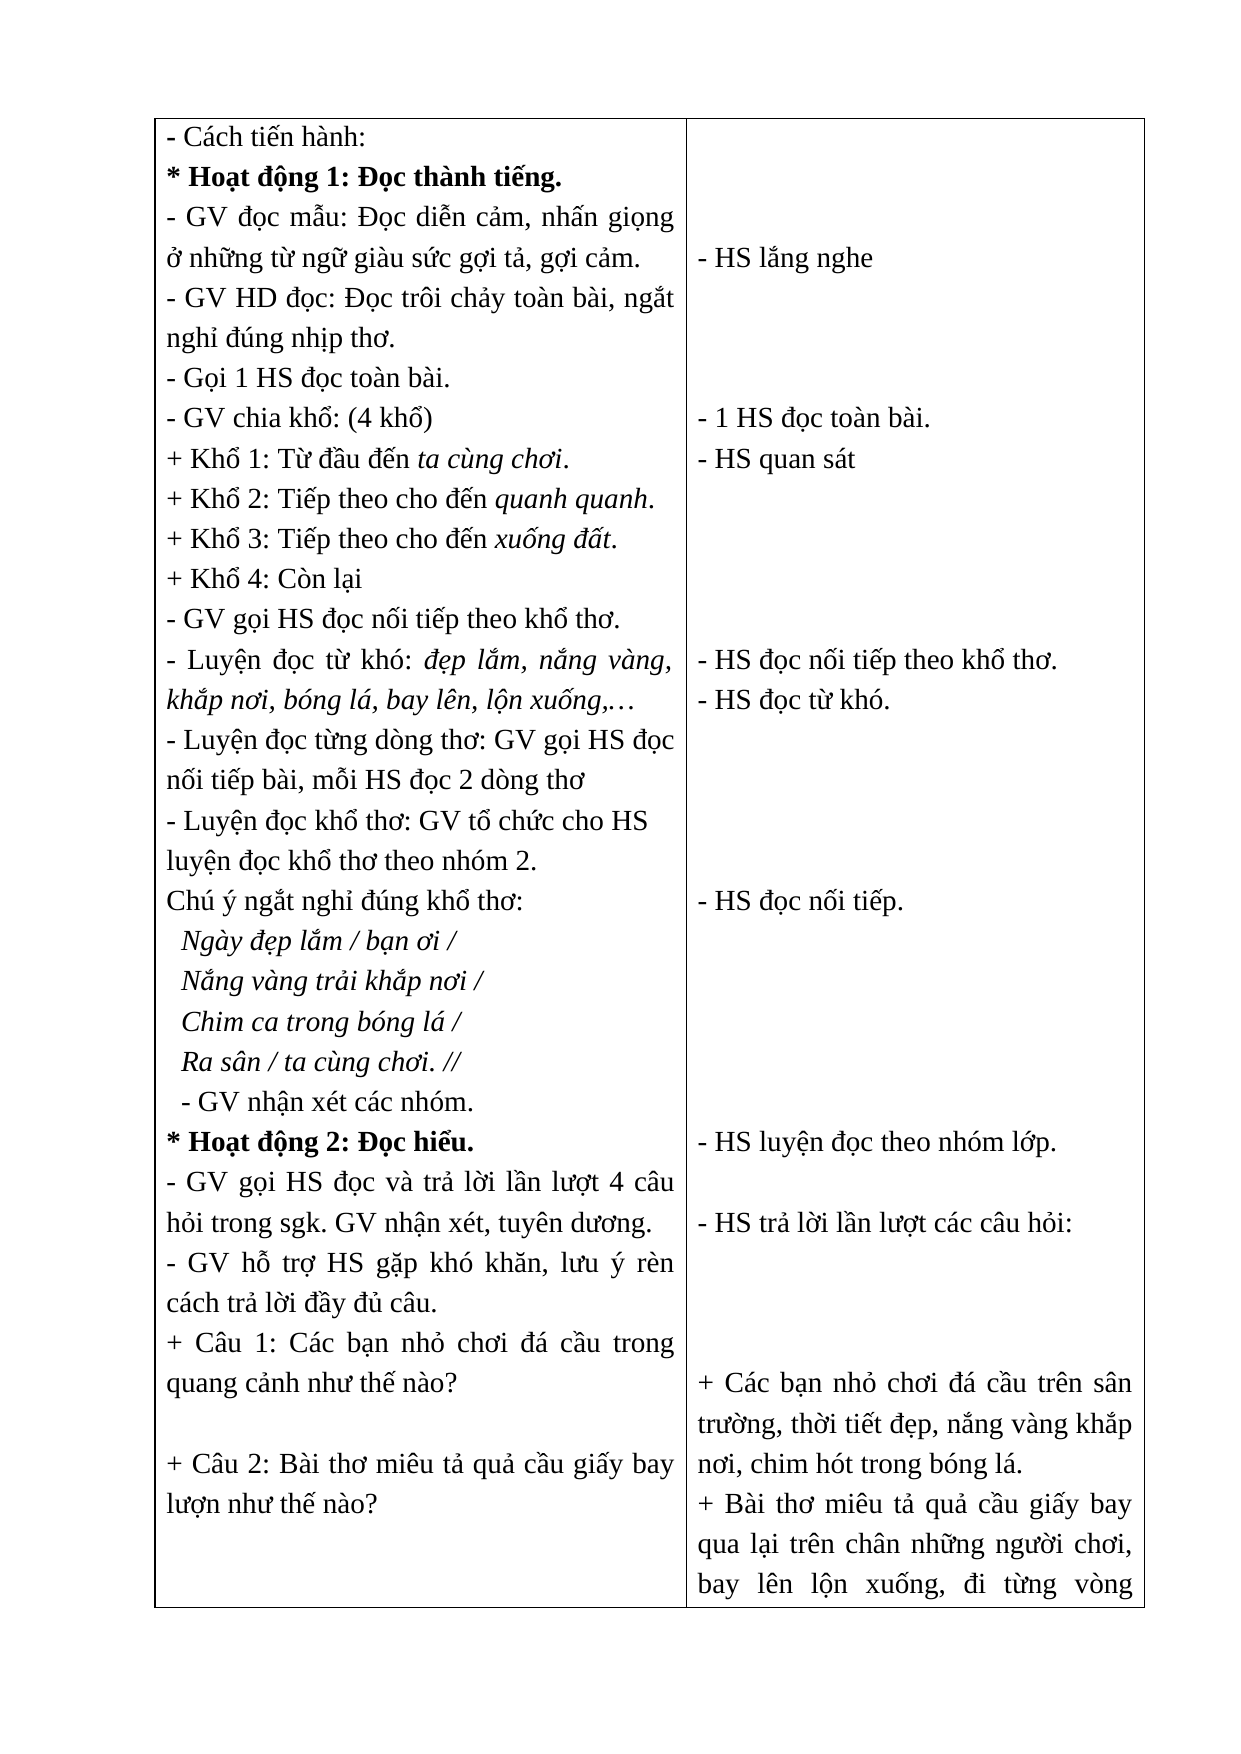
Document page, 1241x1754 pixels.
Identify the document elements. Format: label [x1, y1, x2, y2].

table_cell [156, 119, 686, 1607]
table_cell [687, 119, 1144, 1607]
